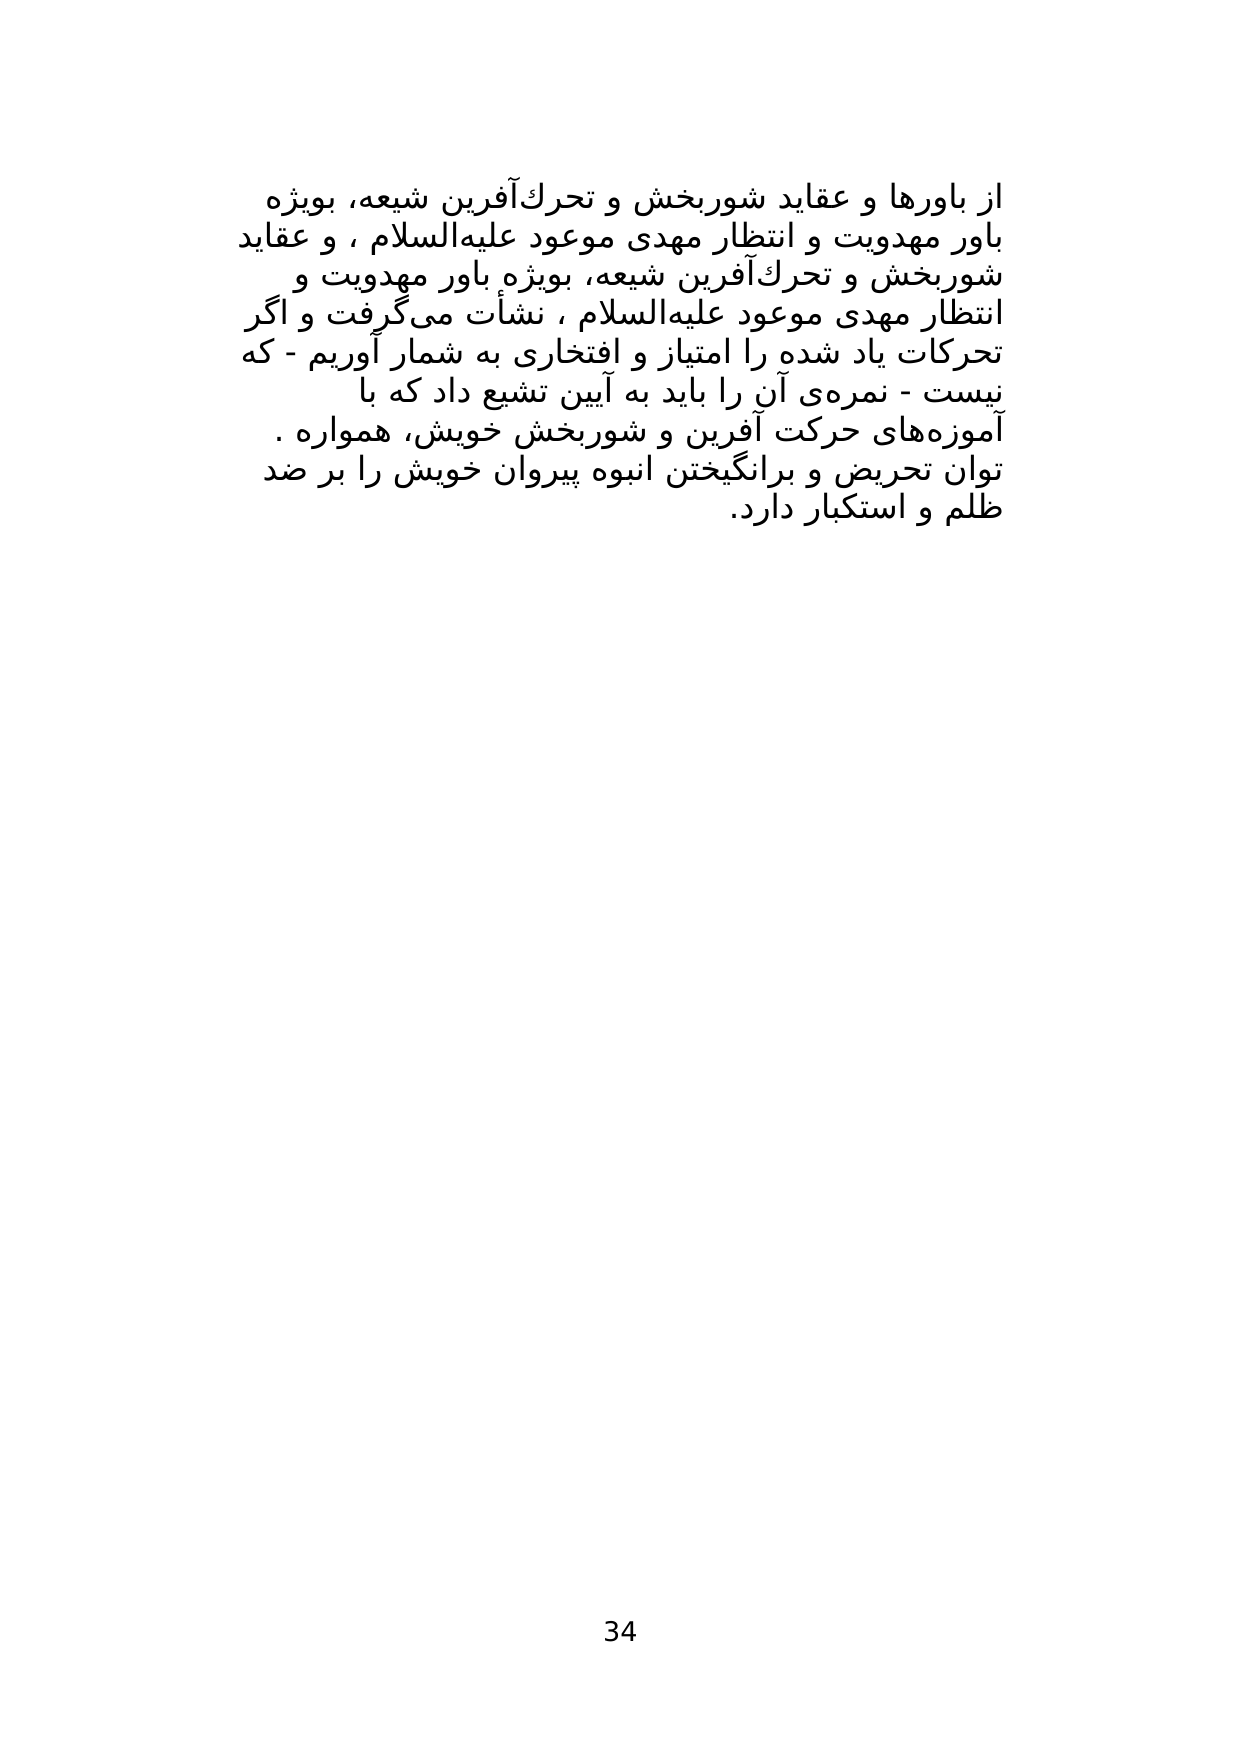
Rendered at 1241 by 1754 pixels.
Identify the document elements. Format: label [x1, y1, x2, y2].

text [236, 177, 1004, 527]
